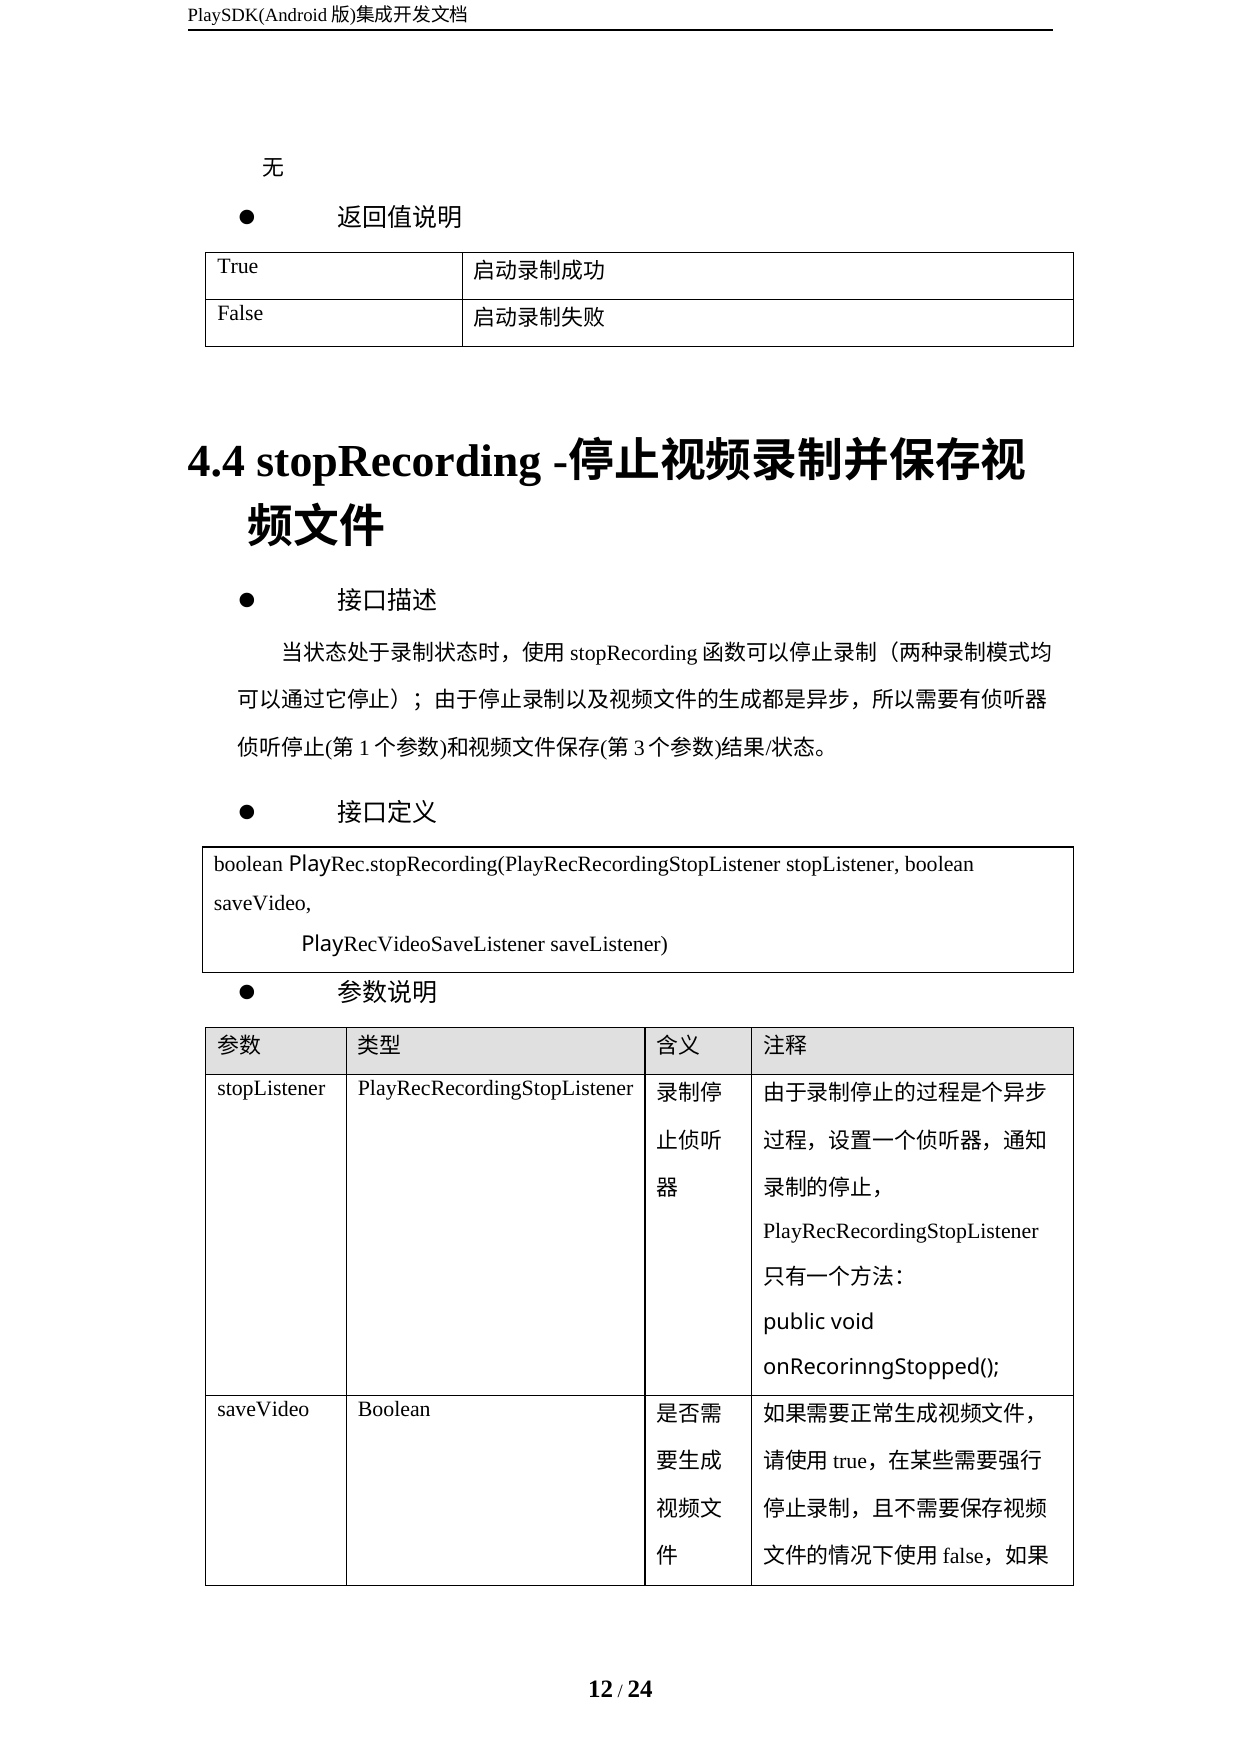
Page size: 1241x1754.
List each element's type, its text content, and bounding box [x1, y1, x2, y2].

table_cell 由于录制停止的过程是个异步过程，设置一个侦听器，通知录制的停止， PlayRecRecordingStopListener只有一个方法： public void onRecorinngStopped(); [752, 1075, 1073, 1395]
table_header boolean PlayRec.stopRecording(PlayRecRecordingStopListener stopListener, boolean saveVideo, PlayRecVideoSaveListener saveListener) [203, 848, 1073, 972]
text 无 [217, 150, 1053, 182]
table_header 参数 [206, 1028, 346, 1074]
table_cell PlayRecRecordingStopListener [347, 1075, 644, 1395]
subtitle 4.4 stopRecording -停止视频录制并保存视频文件 [187, 423, 1053, 556]
table_header 类型 [347, 1028, 644, 1074]
table_cell saveVideo [206, 1396, 346, 1584]
table_header 启动录制成功 [463, 253, 1073, 299]
list 接口定义 [187, 792, 1053, 828]
table_header 含义 [646, 1028, 751, 1074]
list 返回值说明 [187, 197, 1053, 234]
list 参数说明 [187, 973, 1053, 1009]
text 当状态处于录制状态时，使用stopRecording函数可以停止录制（两种录制模式均可以通过它停止）；由于停止录制以及视频文件的生成都是异步，所以需要有侦听器侦听停止(第1个参数)和视频文件保存(第3个参数)结果/状态。 [237, 635, 1053, 762]
table_cell stopListener [206, 1075, 346, 1395]
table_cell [752, 1396, 1073, 1584]
table_cell Boolean [347, 1396, 644, 1584]
table_cell False [206, 300, 462, 346]
table_header 注释 [752, 1028, 1073, 1074]
list 接口描述 [187, 581, 1053, 617]
table_cell 录制停止侦听器 [646, 1075, 751, 1395]
table_header True [206, 253, 462, 299]
table_cell 启动录制失败 [463, 300, 1073, 346]
table_cell 是否需要生成视频文件 [646, 1396, 751, 1584]
